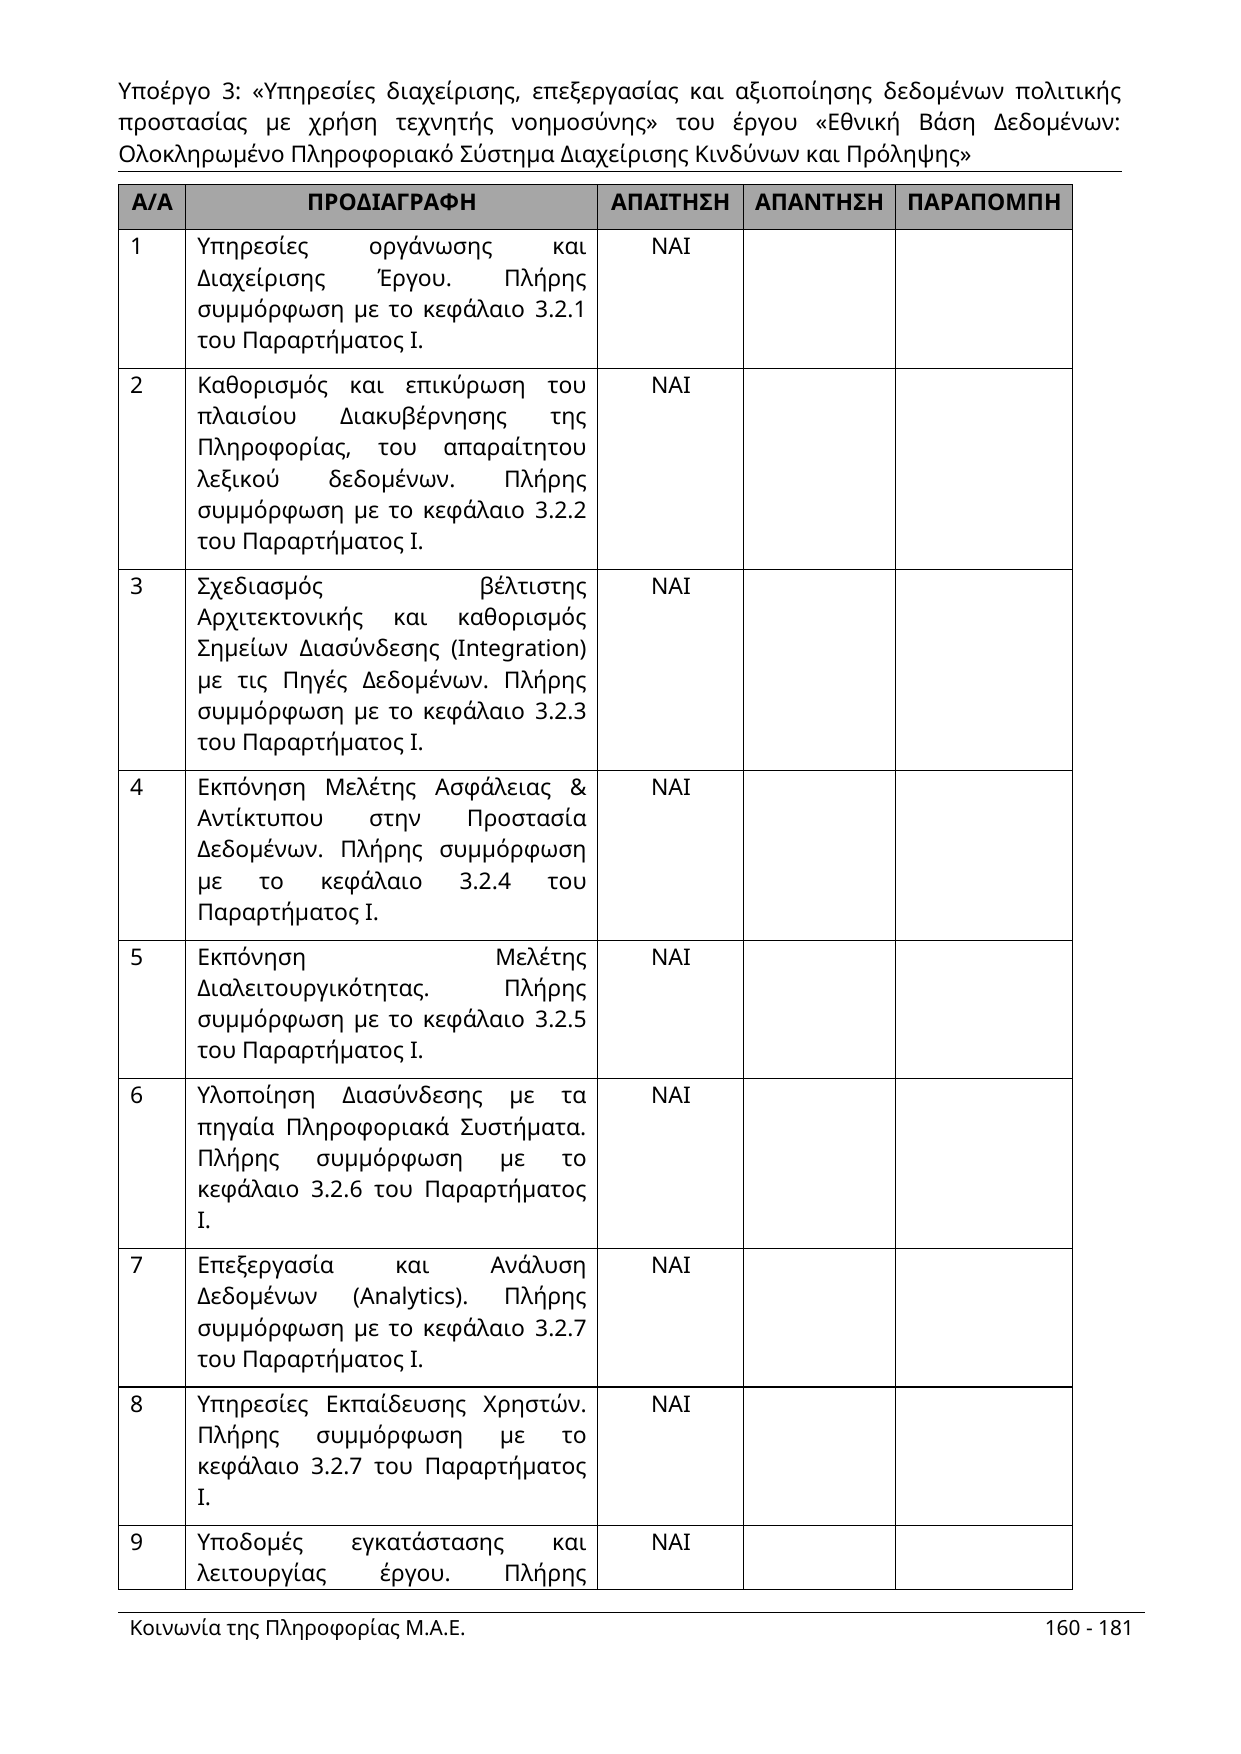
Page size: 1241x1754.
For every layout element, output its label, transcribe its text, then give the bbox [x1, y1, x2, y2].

table_cell 5 [119, 941, 185, 1078]
table_header ΑΠΑΝΤΗΣΗ [744, 185, 895, 229]
table_cell ΝΑΙ [598, 1249, 743, 1386]
table_cell [744, 1388, 895, 1525]
table_cell ΝΑΙ [598, 771, 743, 939]
table_cell [896, 369, 1072, 569]
table_cell [744, 570, 895, 770]
table_cell ΝΑΙ [598, 1079, 743, 1248]
table_cell Εκπόνηση Μελέτης Ασφάλειας & Αντίκτυπου στην Προστασία Δεδομένων. Πλήρης συμμόρφωση με το κεφάλαιο 3.2.4 του Παραρτήματος Ι. [186, 771, 597, 939]
table_header ΠΑΡΑΠΟΜΠΗ [896, 185, 1072, 229]
table_cell [744, 771, 895, 939]
table_cell [744, 1249, 895, 1386]
table_header ΑΠΑΙΤΗΣΗ [598, 185, 743, 229]
table_cell Υλοποίηση Διασύνδεσης με τα πηγαία Πληροφοριακά Συστήματα. Πλήρης συμμόρφωση με το κεφάλαιο 3.2.6 του Παραρτήματος Ι. [186, 1079, 597, 1248]
table_cell [896, 570, 1072, 770]
table_cell ΝΑΙ [598, 1388, 743, 1525]
table_cell [744, 230, 895, 368]
table_cell Υπηρεσίες Εκπαίδευσης Χρηστών. Πλήρης συμμόρφωση με το κεφάλαιο 3.2.7 του Παραρτήματος Ι. [186, 1388, 597, 1525]
table_cell 2 [119, 369, 185, 569]
table_cell Υπηρεσίες οργάνωσης και Διαχείρισης Έργου. Πλήρης συμμόρφωση με το κεφάλαιο 3.2.1 του Παραρτήματος Ι. [186, 230, 597, 368]
table_cell [896, 1388, 1072, 1525]
table_cell [896, 1079, 1072, 1248]
table_cell Καθορισμός και επικύρωση του πλαισίου Διακυβέρνησης της Πληροφορίας, του απαραίτητου λεξικού δεδομένων. Πλήρης συμμόρφωση με το κεφάλαιο 3.2.2 του Παραρτήματος Ι. [186, 369, 597, 569]
table_cell Επεξεργασία και Ανάλυση Δεδομένων (Analytics). Πλήρης συμμόρφωση με το κεφάλαιο 3.2.7 του Παραρτήματος Ι. [186, 1249, 597, 1386]
table_cell [896, 1526, 1072, 1588]
table_cell [896, 1249, 1072, 1386]
table_cell 3 [119, 570, 185, 770]
table_cell Εκπόνηση Μελέτης Διαλειτουργικότητας. Πλήρης συμμόρφωση με το κεφάλαιο 3.2.5 του Παραρτήματος Ι. [186, 941, 597, 1078]
table_cell [744, 369, 895, 569]
table_cell [744, 1079, 895, 1248]
table_cell 4 [119, 771, 185, 939]
table_cell Σχεδιασμός βέλτιστης Αρχιτεκτονικής και καθορισμός Σημείων Διασύνδεσης (Integration) με τις Πηγές Δεδομένων. Πλήρης συμμόρφωση με το κεφάλαιο 3.2.3 του Παραρτήματος Ι. [186, 570, 597, 770]
table_cell 1 [119, 230, 185, 368]
table_cell [744, 941, 895, 1078]
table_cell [186, 1526, 597, 1588]
table_cell 8 [119, 1388, 185, 1525]
table_cell [744, 1526, 895, 1588]
table_cell ΝΑΙ [598, 369, 743, 569]
table_cell [896, 230, 1072, 368]
table_cell 9 [119, 1526, 185, 1588]
table_cell [896, 941, 1072, 1078]
table_cell ΝΑΙ [598, 570, 743, 770]
table_cell 7 [119, 1249, 185, 1386]
table_header A/A [119, 185, 185, 229]
table_cell ΝΑΙ [598, 1526, 743, 1588]
table_header ΠΡΟΔΙΑΓΡΑΦΗ [186, 185, 597, 229]
table_cell ΝΑΙ [598, 230, 743, 368]
table_cell [896, 771, 1072, 939]
table_cell ΝΑΙ [598, 941, 743, 1078]
table_cell 6 [119, 1079, 185, 1248]
